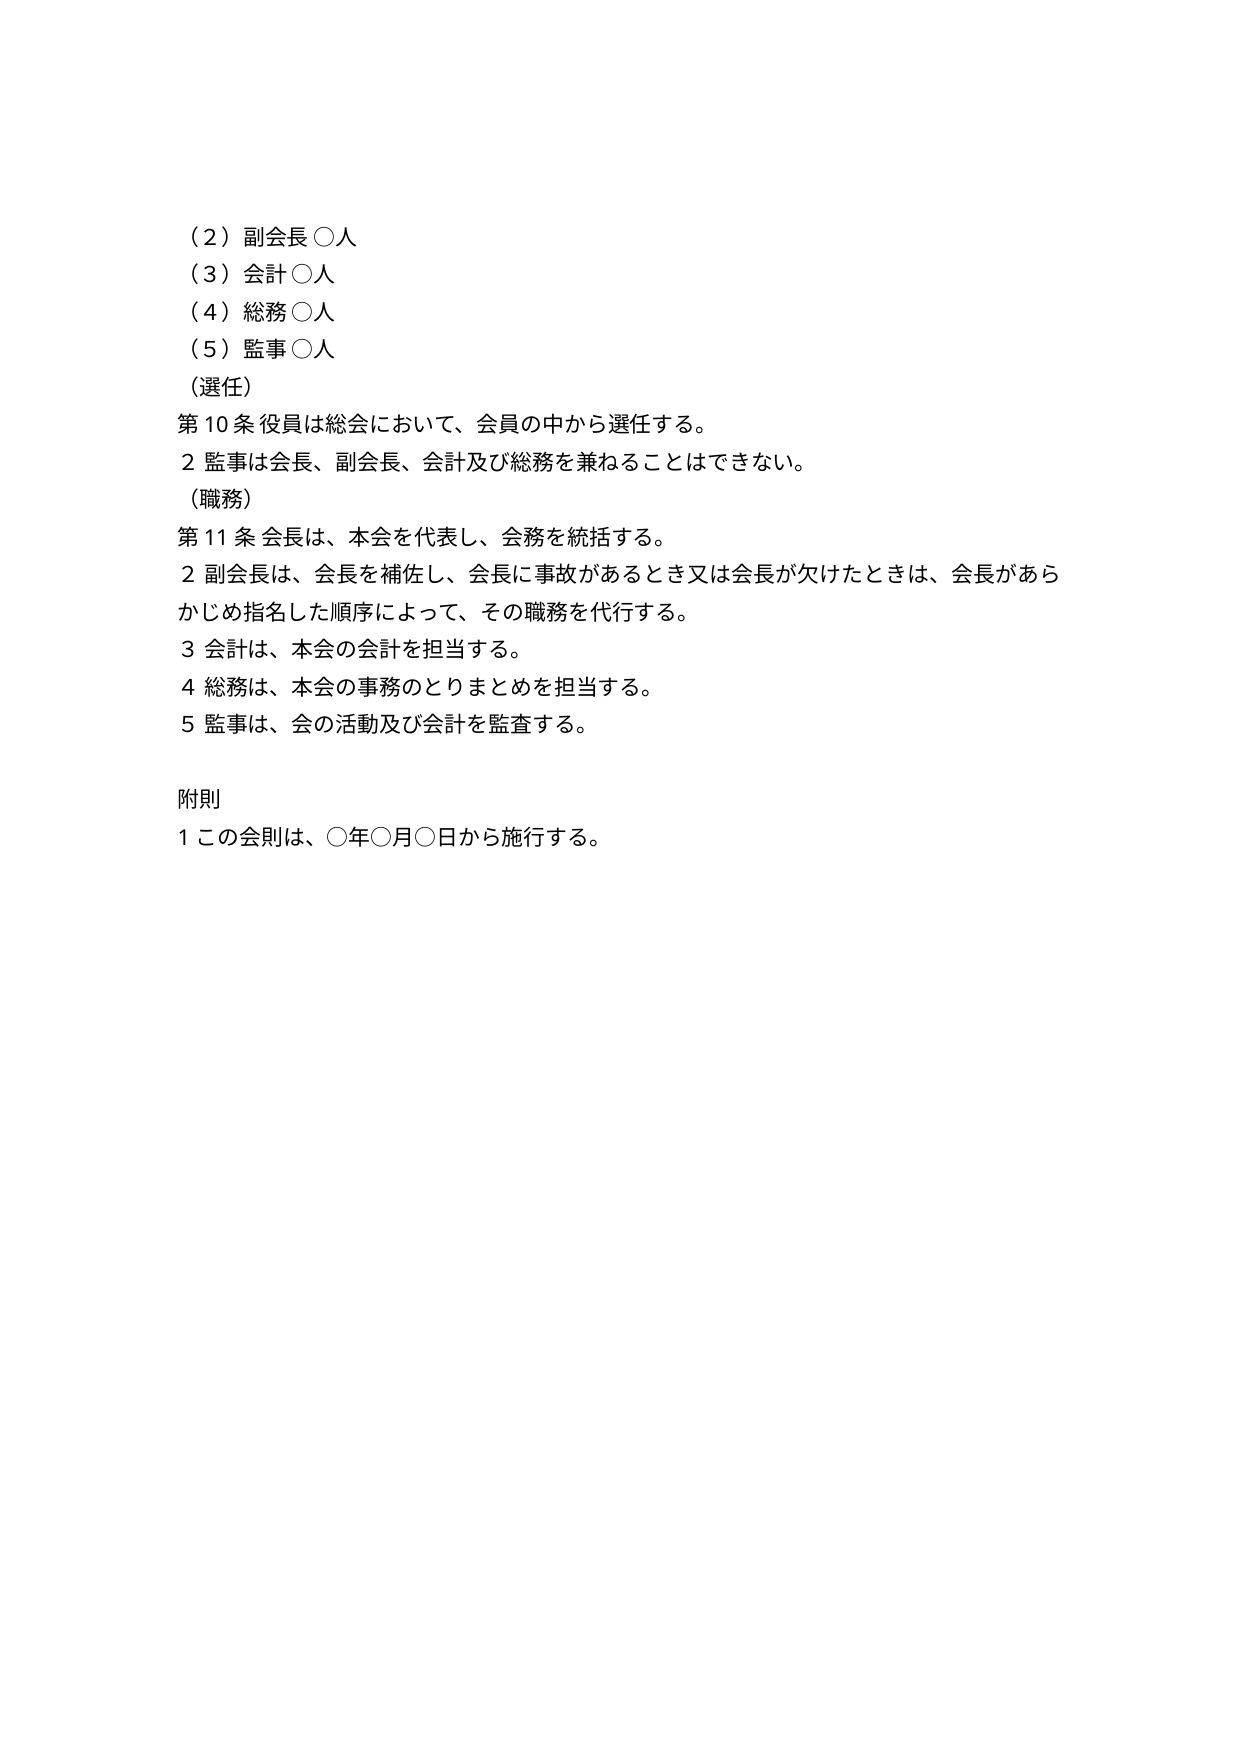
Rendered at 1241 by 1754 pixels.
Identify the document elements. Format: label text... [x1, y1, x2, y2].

text ４ 総務は、本会の事務のとりまとめを担当する。 [177, 667, 1063, 704]
text 1 この会則は、○年○月○日から施行する。 [177, 817, 1063, 854]
text （５）監事 ○人 [177, 329, 1063, 367]
text ５ 監事は、会の活動及び会計を監査する。 [177, 704, 1063, 742]
text （職務） [177, 479, 1063, 517]
text ３ 会計は、本会の会計を担当する。 [177, 629, 1063, 667]
text （４）総務 ○人 [177, 292, 1063, 329]
text ２ 監事は会長、副会長、会計及び総務を兼ねることはできない。 [177, 442, 1063, 479]
text （２）副会長 ○人 [177, 217, 1063, 254]
text ２ 副会長は、会長を補佐し、会長に事故があるとき又は会長が欠けたときは、会長があらかじめ指名した順序によって、その職務を代行する。 [177, 554, 1063, 629]
text （３）会計 ○人 [177, 254, 1063, 292]
text 第11 条 会長は、本会を代表し、会務を統括する。 [177, 517, 1063, 554]
text （選任） [177, 367, 1063, 404]
text 第10条 役員は総会において、会員の中から選任する。 [177, 404, 1063, 442]
text 附則 [177, 779, 1063, 817]
